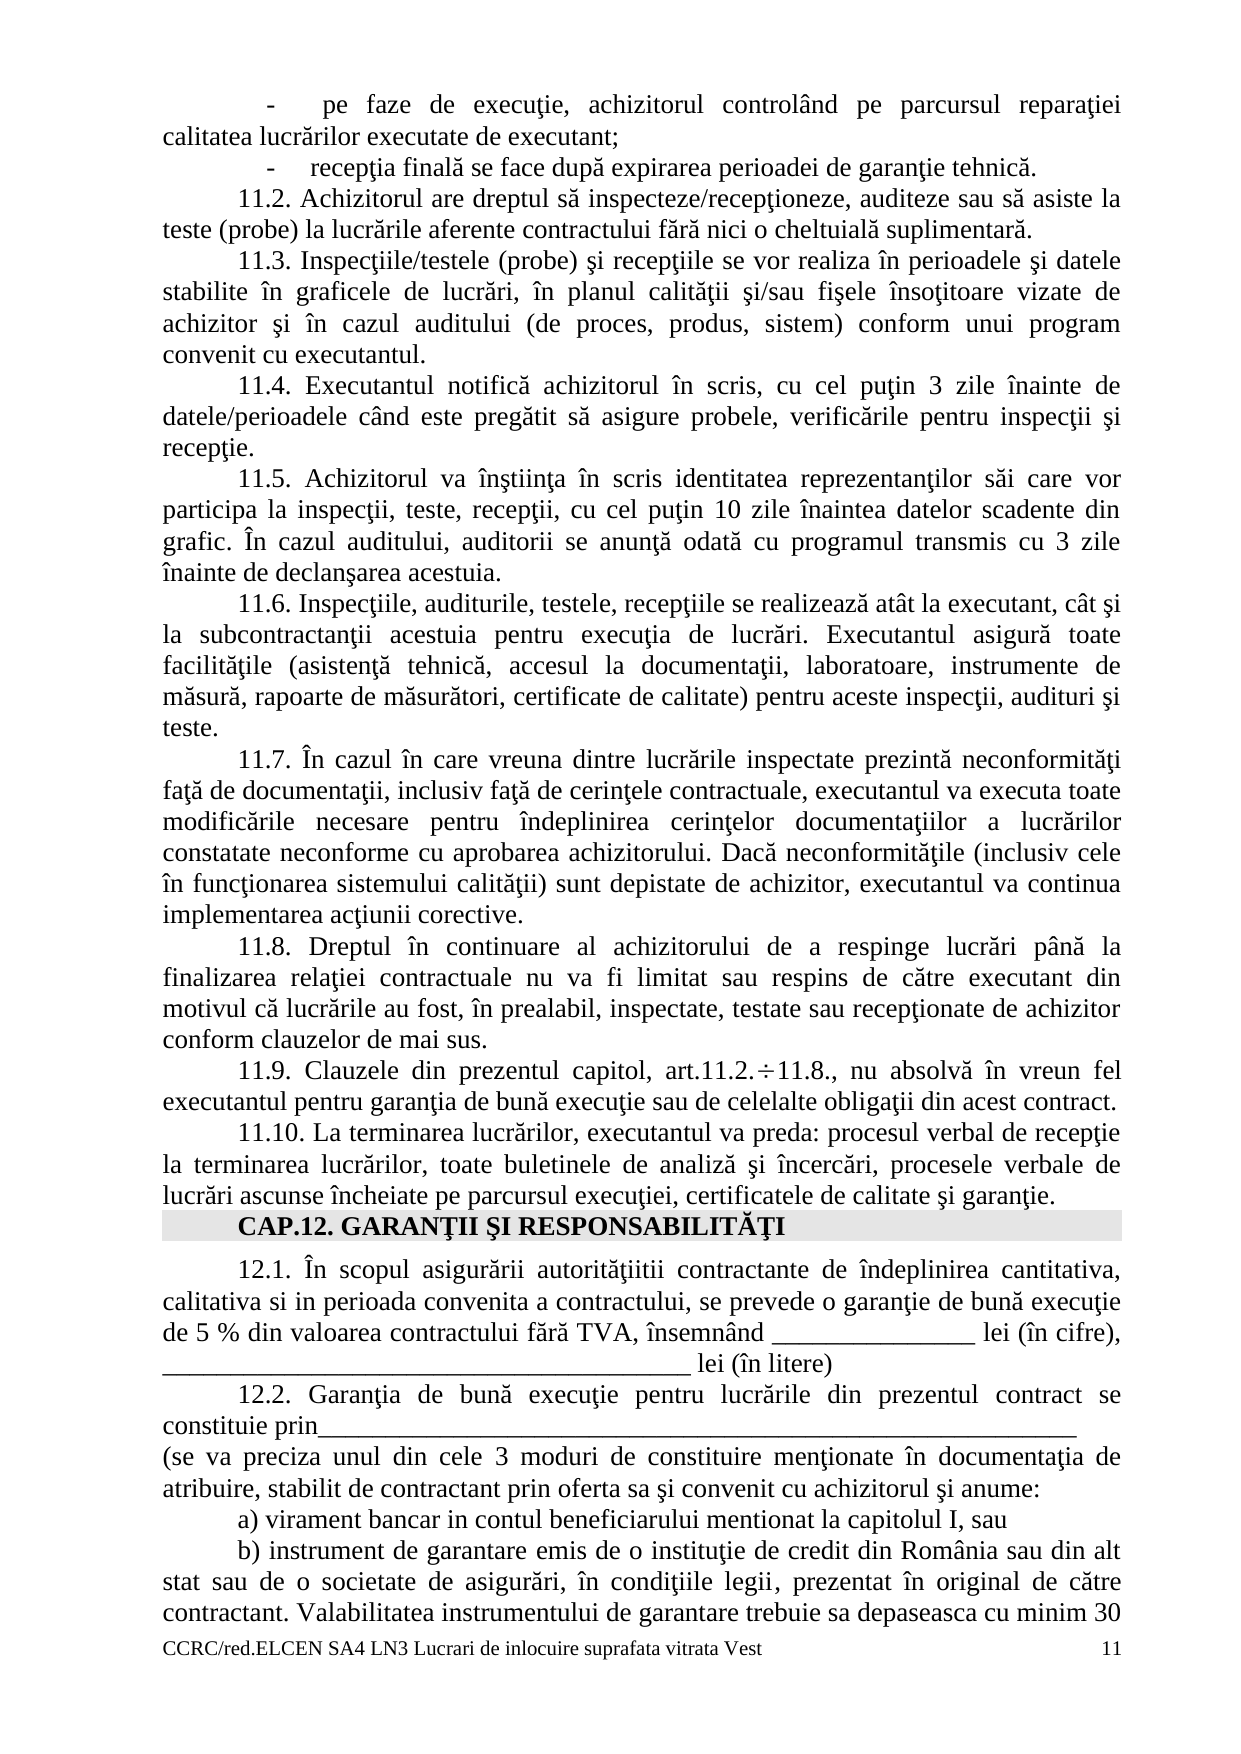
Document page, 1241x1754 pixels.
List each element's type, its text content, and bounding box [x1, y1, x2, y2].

text 11.9. Clauzele din prezentul capitol, art.11.2.11.8., nu absolvă în vreun fel executantul pentru garanţia de bună execuţie sau de celelalte obligaţii din acest contract. [162, 1054, 1122, 1117]
text 12.2. Garanţia de bună execuţie pentru lucrările din prezentul contract se constituie prin________________________________________________________ [162, 1378, 1122, 1441]
text (se va preciza unul din cele 3 moduri de constituire menţionate în documentaţia de atribuire, stabilit de contractant prin oferta sa şi convenit cu achizitorul şi anume: [162, 1441, 1122, 1503]
list pe faze de execuţie, achizitorul controlând pe parcursul reparaţiei calitatea lucrărilor executate de executant; [162, 89, 1122, 151]
text 11.6. Inspecţiile, auditurile, testele, recepţiile se realizează atât la executant, cât şi la subcontractanţii acestuia pentru execuţia de lucrări. Executantul asigură toate facilităţile (asistenţă tehnică, accesul la documentaţii, laboratoare, instrumente de măsură, rapoarte de măsurători, certificate de calitate) pentru aceste inspecţii, audituri şi teste. [162, 587, 1122, 743]
text a) virament bancar in contul beneficiarului mentionat la capitolul I, sau [162, 1503, 1122, 1534]
text 11.7. În cazul în care vreuna dintre lucrările inspectate prezintă neconformităţi faţă de documentaţii, inclusiv faţă de cerinţele contractuale, executantul va executa toate modificările necesare pentru îndeplinirea cerinţelor documentaţiilor a lucrărilor constatate neconforme cu aprobarea achizitorului. Dacă neconformităţile (inclusiv cele în funcţionarea sistemului calităţii) sunt depistate de achizitor, executantul va continua implementarea acţiunii corective. [162, 743, 1122, 929]
text 11.5. Achizitorul va înştiinţa în scris identitatea reprezentanţilor săi care vor participa la inspecţii, teste, recepţii, cu cel puţin 10 zile înaintea datelor scadente din grafic. În cazul auditului, auditorii se anunţă odată cu programul transmis cu 3 zile înainte de declanşarea acestuia. [162, 462, 1122, 587]
text 11.3. Inspecţiile/testele (probe) şi recepţiile se vor realiza în perioadele şi datele stabilite în graficele de lucrări, în planul calităţii şi/sau fişele însoţitoare vizate de achizitor şi în cazul auditului (de proces, produs, sistem) conform unui program convenit cu executantul. [162, 244, 1122, 369]
text 11.10. La terminarea lucrărilor, executantul va preda: procesul verbal de recepţie la terminarea lucrărilor, toate buletinele de analiză şi încercări, procesele verbale de lucrări ascunse încheiate pe parcursul execuţiei, certificatele de calitate şi garanţie. [162, 1117, 1122, 1210]
text 11.8. Dreptul în continuare al achizitorului de a respinge lucrări până la finalizarea relaţiei contractuale nu va fi limitat sau respins de către executant din motivul că lucrările au fost, în prealabil, inspectate, testate sau recepţionate de achizitor conform clauzelor de mai sus. [162, 929, 1122, 1054]
text 11.4. Executantul notifică achizitorul în scris, cu cel puţin 3 zile înainte de datele/perioadele când este pregătit să asigure probele, verificările pentru inspecţii şi recepţie. [162, 369, 1122, 462]
list recepţia finală se face după expirarea perioadei de garanţie tehnică. [162, 151, 1122, 182]
text 11.2. Achizitorul are dreptul să inspecteze/recepţioneze, auditeze sau să asiste la teste (probe) la lucrările aferente contractului fără nici o cheltuială suplimentară. [162, 182, 1122, 244]
text 12.1. În scopul asigurării autorităţiitii contractante de îndeplinirea cantitativa, calitativa si in perioada convenita a contractului, se prevede o garanţie de bună execuţie de 5 % din valoarea contractului fără TVA, însemnând _______________ lei (în cifre), _______________________________________ lei (în litere) [162, 1254, 1122, 1378]
text CAP.12. GARANŢII ŞI RESPONSABILITĂŢI [162, 1210, 1122, 1241]
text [162, 1534, 1122, 1627]
